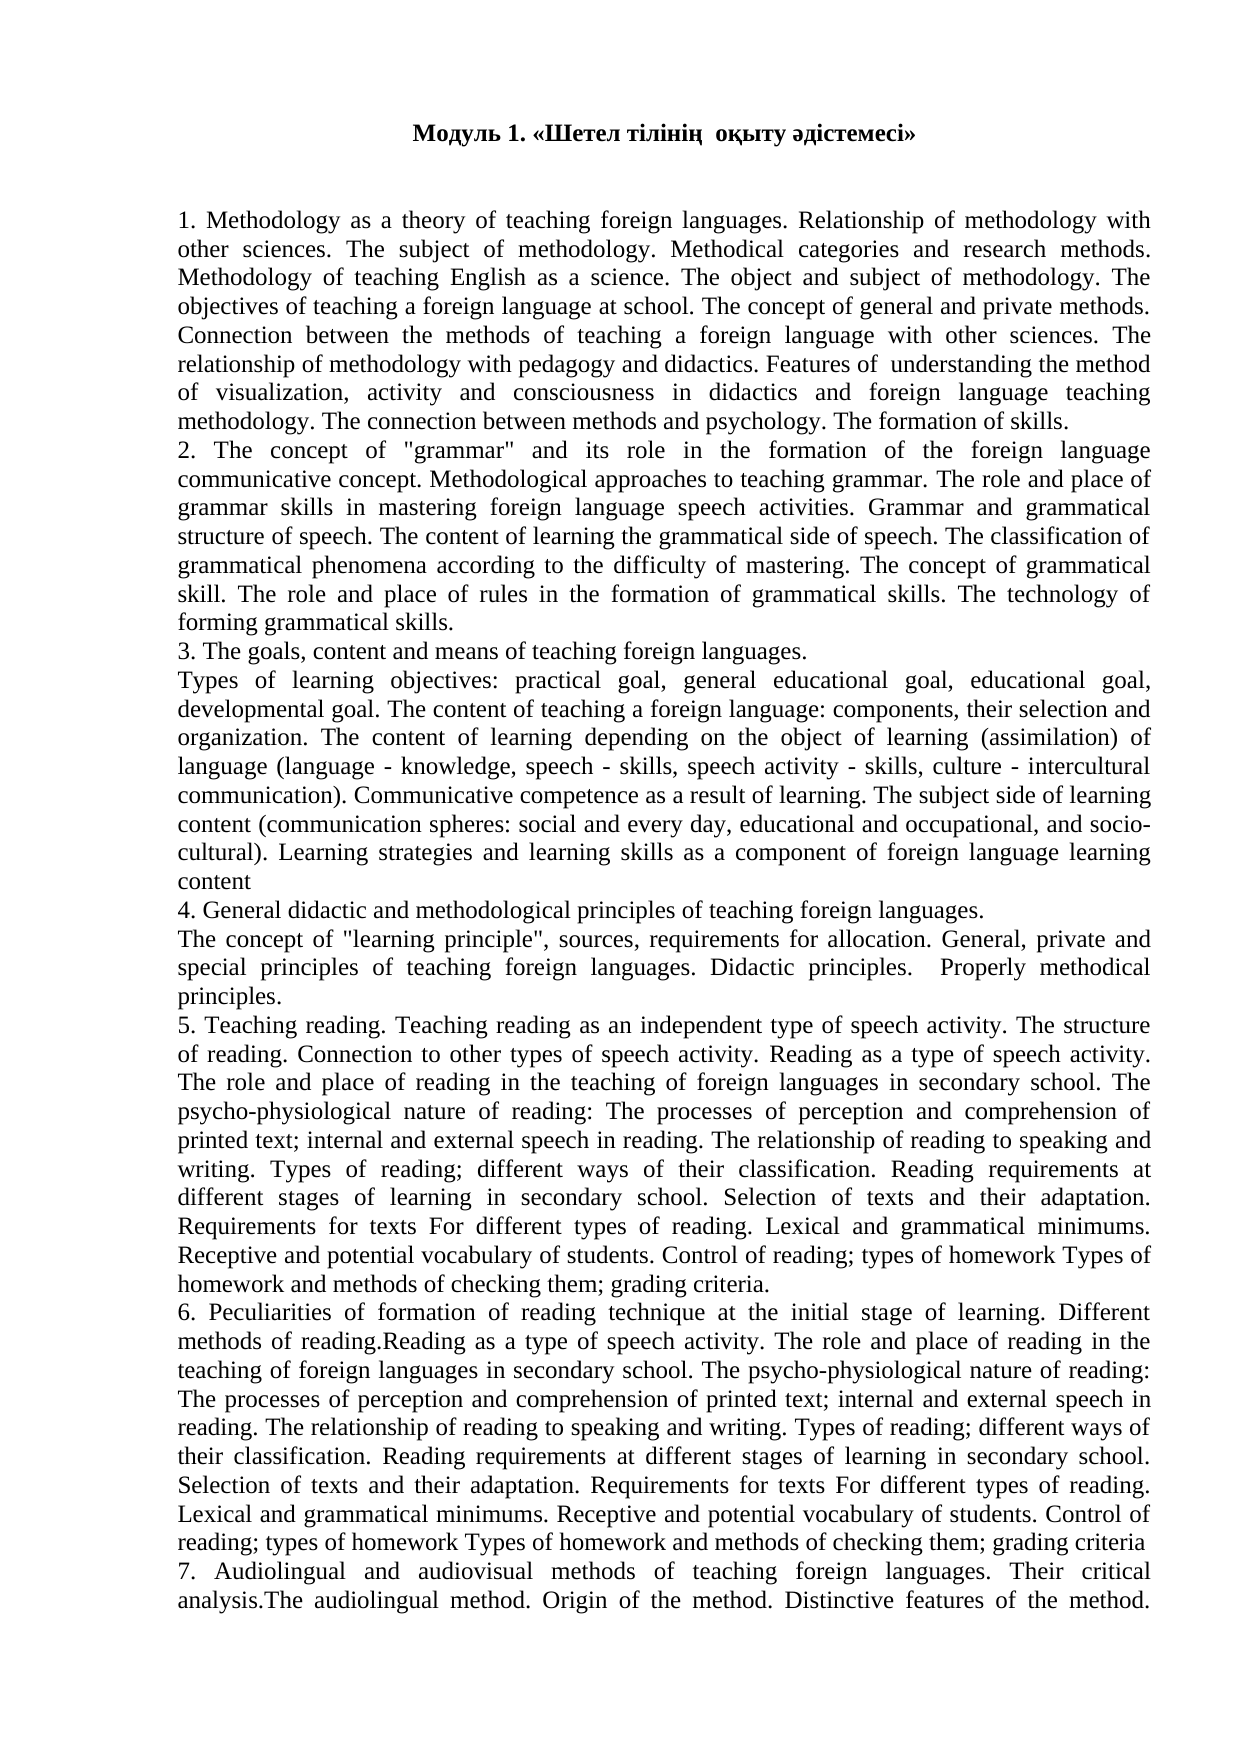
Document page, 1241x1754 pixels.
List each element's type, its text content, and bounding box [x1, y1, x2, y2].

text Модуль 1. «Шетел тілінің оқыту әдістемесі» [177, 118, 1152, 147]
text 5. Teaching reading. Teaching reading as an independent type of speech activity. The structure of reading. Connection to other types of speech activity. Reading as a type of speech activity. The role and place of reading in the teaching of foreign languages in secondary school. The psycho-physiological nature of reading: The processes of perception and comprehension of printed text; internal and external speech in reading. The relationship of reading to speaking and writing. Types of reading; different ways of their classification. Reading requirements at different stages of learning in secondary school. Selection of texts and their adaptation. Requirements for texts For different types of reading. Lexical and grammatical minimums. Receptive and potential vocabulary of students. Control of reading; types of homework Types of homework and methods of checking them; grading criteria. [177, 1010, 1152, 1297]
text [177, 1556, 1152, 1614]
text Types of learning objectives: practical goal, general educational goal, educational goal, developmental goal. The content of teaching a foreign language: components, their selection and organization. The content of learning depending on the object of learning (assimilation) of language (language - knowledge, speech - skills, speech activity - skills, culture - intercultural communication). Communicative competence as a result of learning. The subject side of learning content (communication spheres: social and every day, educational and occupational, and socio-cultural). Learning strategies and learning skills as a component of foreign language learning content [177, 665, 1152, 895]
text 3. The goals, content and means of teaching foreign languages. [177, 636, 1152, 665]
text 1. Methodology as a theory of teaching foreign languages. Relationship of methodology with other sciences. The subject of methodology. Methodical categories and research methods. Methodology of teaching English as a science. The object and subject of methodology. The objectives of teaching a foreign language at school. The concept of general and private methods. Connection between the methods of teaching a foreign language with other sciences. The relationship of methodology with pedagogy and didactics. Features of understanding the method of visualization, activity and consciousness in didactics and foreign language teaching methodology. The connection between methods and psychology. The formation of skills. [177, 205, 1152, 435]
text 2. The concept of "grammar" and its role in the formation of the foreign language communicative concept. Methodological approaches to teaching grammar. The role and place of grammar skills in mastering foreign language speech activities. Grammar and grammatical structure of speech. The content of learning the grammatical side of speech. The classification of grammatical phenomena according to the difficulty of mastering. The concept of grammatical skill. The role and place of rules in the formation of grammatical skills. The technology of forming grammatical skills. [177, 435, 1152, 636]
text 4. General didactic and methodological principles of teaching foreign languages. [177, 895, 1152, 924]
text 6. Peculiarities of formation of reading technique at the initial stage of learning. Different methods of reading.Reading as a type of speech activity. The role and place of reading in the teaching of foreign languages in secondary school. The psycho-physiological nature of reading: The processes of perception and comprehension of printed text; internal and external speech in reading. The relationship of reading to speaking and writing. Types of reading; different ways of their classification. Reading requirements at different stages of learning in secondary school. Selection of texts and their adaptation. Requirements for texts For different types of reading. Lexical and grammatical minimums. Receptive and potential vocabulary of students. Control of reading; types of homework Types of homework and methods of checking them; grading criteria [177, 1297, 1152, 1556]
text The concept of "learning principle", sources, requirements for allocation. General, private and special principles of teaching foreign languages. Didactic principles. Properly methodical principles. [177, 924, 1152, 1010]
